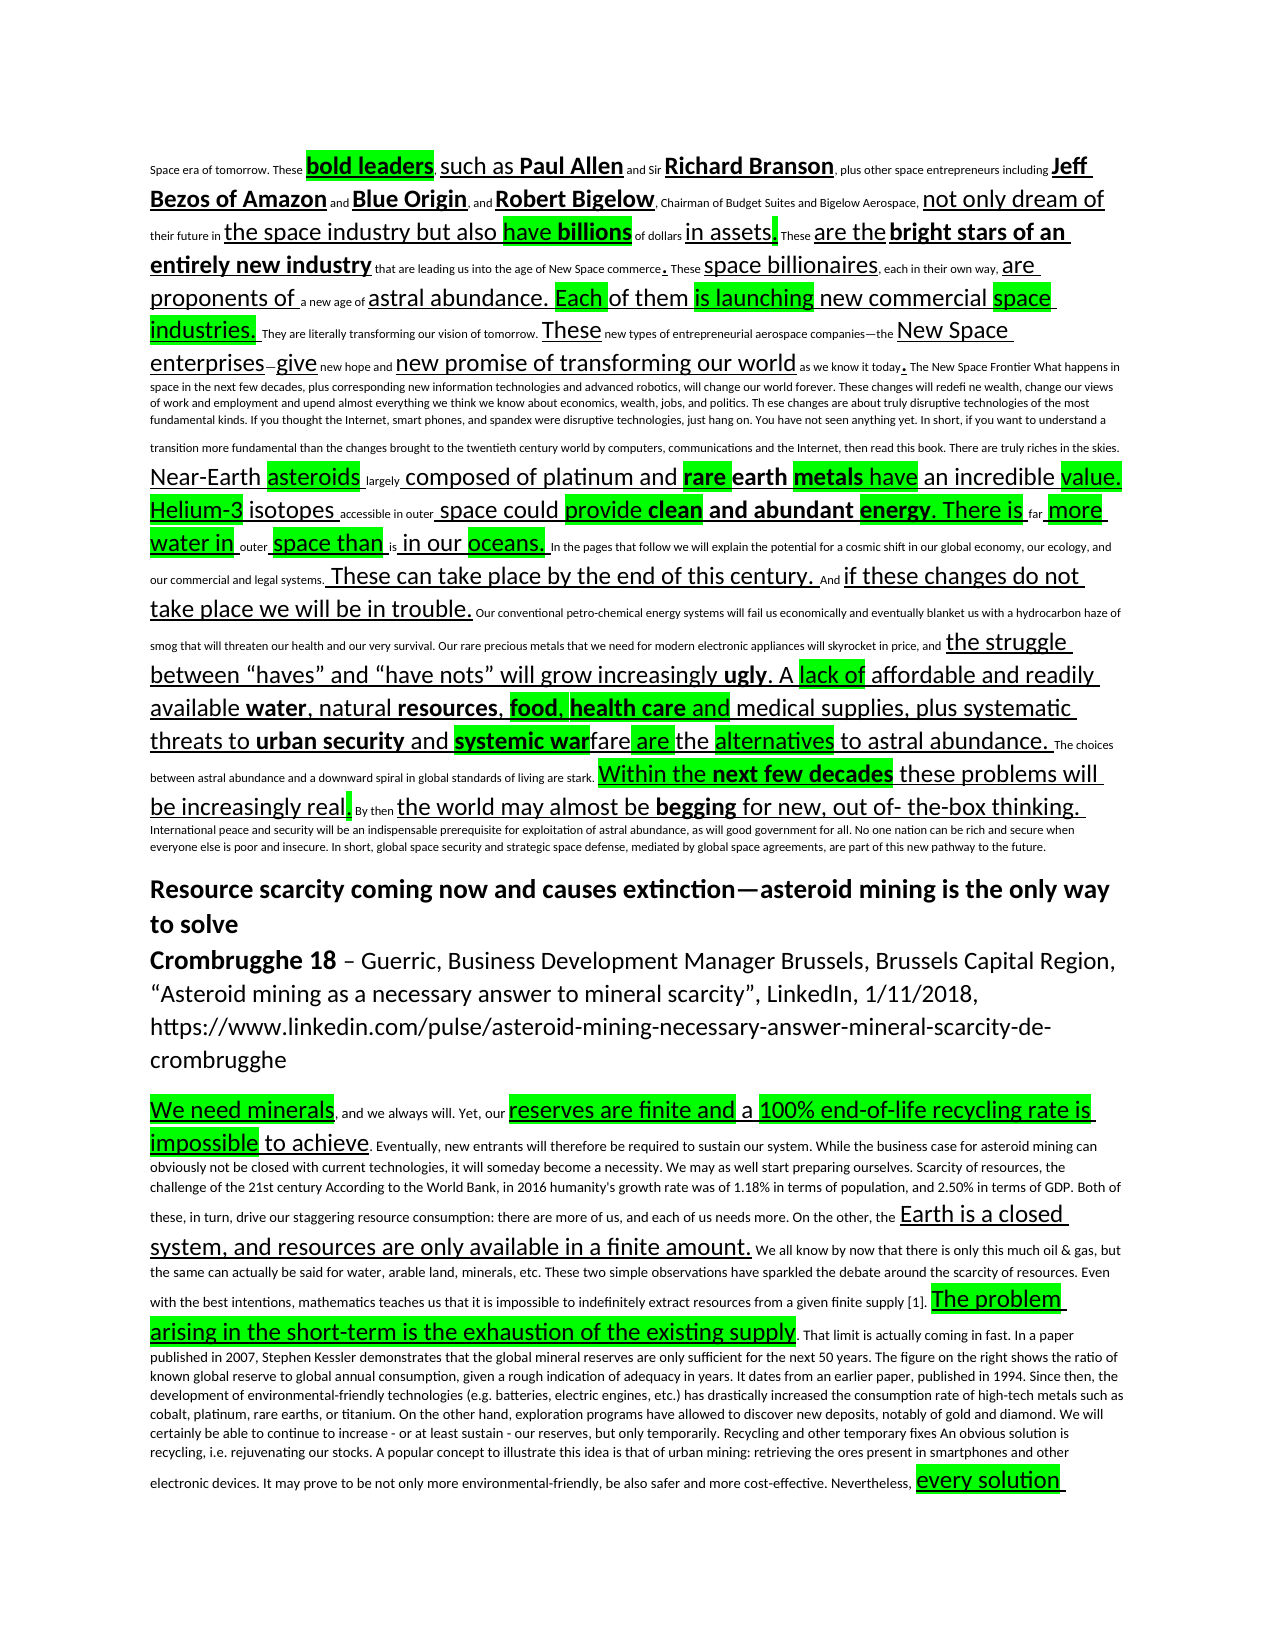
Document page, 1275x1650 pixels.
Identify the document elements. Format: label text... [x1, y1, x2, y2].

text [150, 150, 1125, 854]
subtitle Resource scarcity coming now and causes extinction—asteroid mining is the only way to solve [150, 872, 1125, 941]
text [150, 1094, 1125, 1494]
text Crombrugghe 18 – Guerric, Business Development Manager Brussels, Brussels Capital Region, “Asteroid mining as a necessary answer to mineral scarcity”, LinkedIn, 1/11/2018, https://www.linkedin.com/pulse/asteroid-mining-necessary-answer-mineral-scarcity-de-crombrugghe [150, 943, 1125, 1075]
